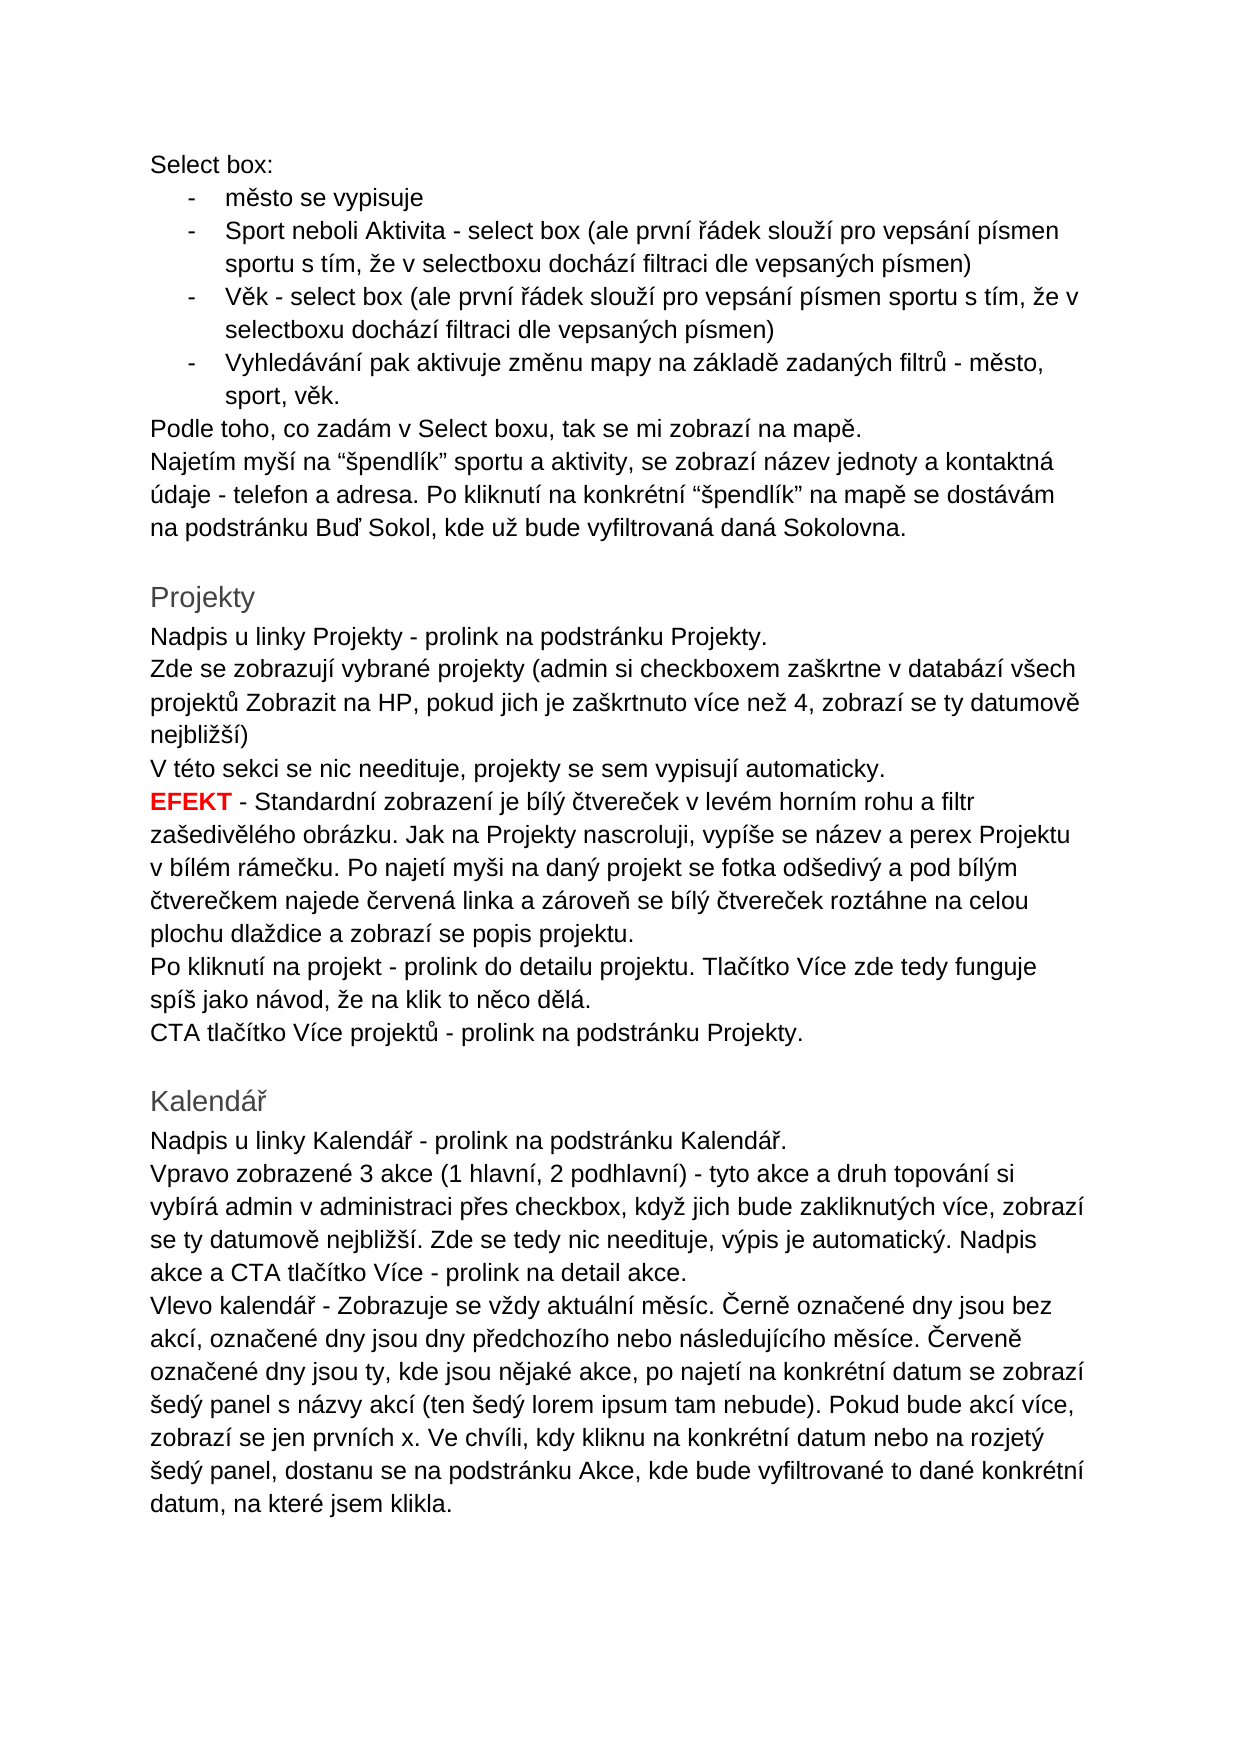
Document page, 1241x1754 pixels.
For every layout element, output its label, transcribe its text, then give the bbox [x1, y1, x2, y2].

list Sport neboli Aktivita - select box (ale první řádek slouží pro vepsání písmen sportu s tím, že v selectboxu dochází filtraci dle vepsaných písmen) [187, 216, 1090, 278]
text Nadpis u linky Kalendář - prolink na podstránku Kalendář. [150, 1126, 1090, 1155]
text Nadpis u linky Projekty - prolink na podstránku Projekty. [150, 621, 1090, 650]
list město se vypisuje [187, 183, 1090, 212]
text Po kliknutí na projekt - prolink do detailu projektu. Tlačítko Více zde tedy funguje spíš jako návod, že na klik to něco dělá. [150, 952, 1090, 1013]
text Vpravo zobrazené 3 akce (1 hlavní, 2 podhlavní) - tyto akce a druh topování si vybírá admin v administraci přes checkbox, když jich bude zakliknutých více, zobrazí se ty datumově nejbližší. Zde se tedy nic needituje, výpis je automatický. Nadpis akce a CTA tlačítko Více - prolink na detail akce. [150, 1159, 1090, 1287]
subtitle Kalendář [150, 1084, 1090, 1118]
text Najetím myší na “špendlík” sportu a aktivity, se zobrazí název jednoty a kontaktná údaje - telefon a adresa. Po kliknutí na konkrétní “špendlík” na mapě se dostávám na podstránku Buď Sokol, kde už bude vyfiltrovaná daná Sokolovna. [150, 447, 1090, 542]
text Podle toho, co zadám v Select boxu, tak se mi zobrazí na mapě. [150, 414, 1090, 443]
text Vlevo kalendář - Zobrazuje se vždy aktuální měsíc. Černě označené dny jsou bez akcí, označené dny jsou dny předchozího nebo následujícího měsíce. Červeně označené dny jsou ty, kde jsou nějaké akce, po najetí na konkrétní datum se zobrazí šedý panel s názvy akcí (ten šedý lorem ipsum tam nebude). Pokud bude akcí více, zobrazí se jen prvních x. Ve chvíli, kdy kliknu na konkrétní datum nebo na rozjetý šedý panel, dostanu se na podstránku Akce, kde bude vyfiltrované to dané konkrétní datum, na které jsem klikla. [150, 1291, 1090, 1518]
list Vyhledávání pak aktivuje změnu mapy na základě zadaných filtrů - město, sport, věk. [187, 348, 1090, 410]
text Zde se zobrazují vybrané projekty (admin si checkboxem zaškrtne v databází všech projektů Zobrazit na HP, pokud jich je zaškrtnuto více než 4, zobrazí se ty datumově nejbližší) [150, 654, 1090, 749]
text Select box: [150, 150, 1090, 179]
list Věk - select box (ale první řádek slouží pro vepsání písmen sportu s tím, že v selectboxu dochází filtraci dle vepsaných písmen) [187, 282, 1090, 344]
subtitle Projekty [150, 579, 1090, 613]
text CTA tlačítko Více projektů - prolink na podstránku Projekty. [150, 1018, 1090, 1046]
text EFEKT - Standardní zobrazení je bílý čtvereček v levém horním rohu a filtr zašedivělého obrázku. Jak na Projekty nascroluji, vypíše se název a perex Projektu v bílém rámečku. Po najetí myši na daný projekt se fotka odšedivý a pod bílým čtverečkem najede červená linka a zároveň se bílý čtvereček roztáhne na celou plochu dlaždice a zobrazí se popis projektu. [150, 787, 1090, 947]
text V této sekci se nic needituje, projekty se sem vypisují automaticky. [150, 753, 1090, 782]
